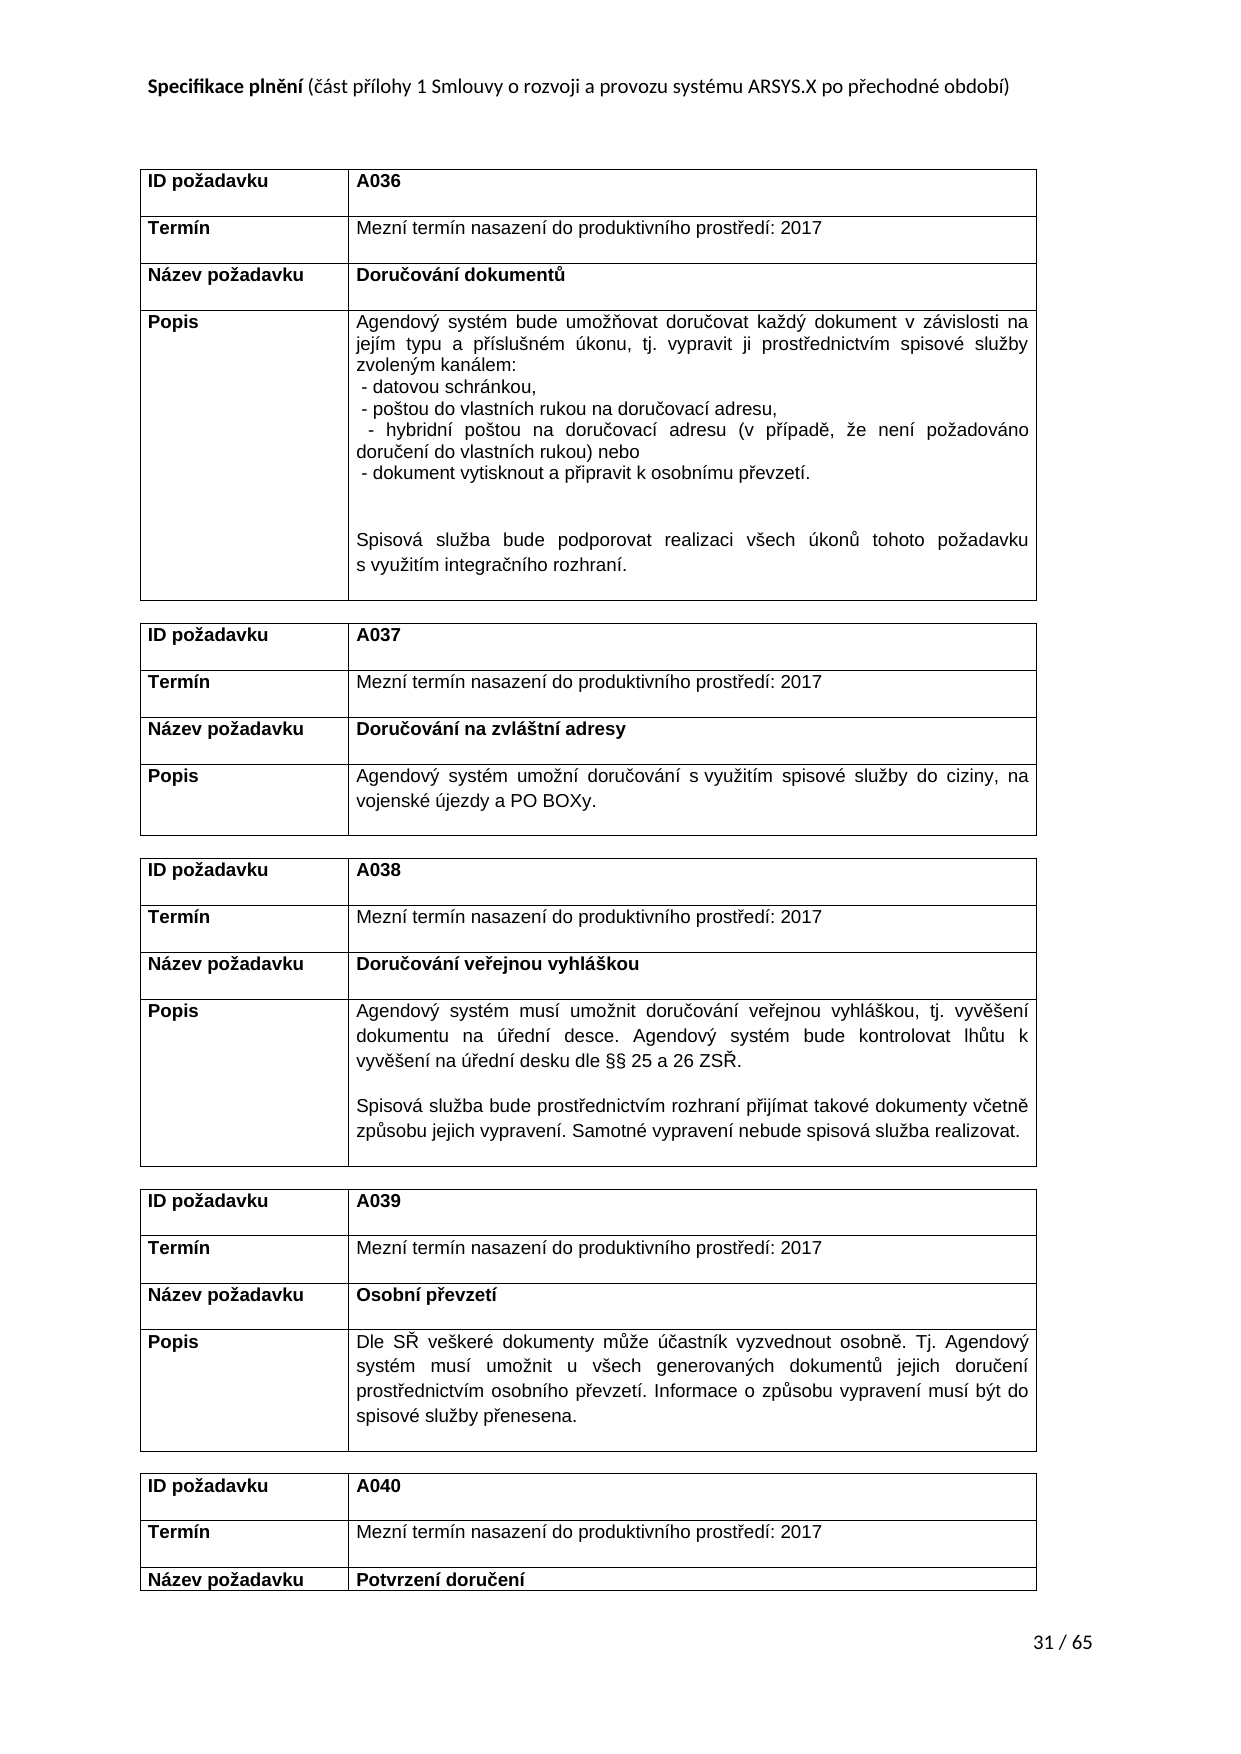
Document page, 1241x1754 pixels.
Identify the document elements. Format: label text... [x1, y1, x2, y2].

table_header A039 [349, 1190, 1036, 1235]
table_cell Název požadavku [141, 1568, 348, 1590]
table_cell Popis [141, 1330, 348, 1451]
table_header ID požadavku [141, 624, 348, 669]
table_cell Popis [141, 1000, 348, 1166]
table_cell Agendový systém umožní doručování s využitím spisové služby do ciziny, na vojenské újezdy a PO BOXy. [349, 765, 1036, 835]
table_header A036 [349, 170, 1036, 216]
table_cell Termín [141, 217, 348, 263]
table_cell Dle SŘ veškeré dokumenty může účastník vyzvednout osobně. Tj. Agendový systém musí umožnit u všech generovaných dokumentů jejich doručení prostřednictvím osobního převzetí. Informace o způsobu vypravení musí být do spisové služby přenesena. [349, 1330, 1036, 1451]
table_cell Termín [141, 671, 348, 717]
table_cell Doručování dokumentů [349, 264, 1036, 310]
table_cell Název požadavku [141, 264, 348, 310]
table_cell Potvrzení doručení [349, 1568, 1036, 1590]
table_cell Doručování veřejnou vyhláškou [349, 953, 1036, 999]
table_cell Mezní termín nasazení do produktivního prostředí: 2017 [349, 217, 1036, 263]
table_header A038 [349, 859, 1036, 905]
table_cell Osobní převzetí [349, 1284, 1036, 1329]
table_header ID požadavku [141, 1190, 348, 1235]
table_cell Termín [141, 1236, 348, 1282]
table_cell Agendový systém bude umožňovat doručovat každý dokument v závislosti na jejím typu a příslušném úkonu, tj. vypravit ji prostřednictvím spisové služby zvoleným kanálem: - datovou schránkou, - poštou do vlastních rukou na doručovací adresu, - hybridní poštou na doručovací adresu (v případě, že není požadováno doručení do vlastních rukou) nebo - dokument vytisknout a připravit k osobnímu převzetí. Spisová služba bude podporovat realizaci všech úkonů tohoto požadavku s využitím integračního rozhraní. [349, 311, 1036, 600]
table_header A037 [349, 624, 1036, 669]
table_cell Termín [141, 906, 348, 952]
table_cell Popis [141, 311, 348, 600]
table_cell Popis [141, 765, 348, 835]
table_header ID požadavku [141, 859, 348, 905]
table_header ID požadavku [141, 170, 348, 216]
table_cell Mezní termín nasazení do produktivního prostředí: 2017 [349, 671, 1036, 717]
table_cell Název požadavku [141, 953, 348, 999]
table_cell Název požadavku [141, 718, 348, 763]
table_cell Mezní termín nasazení do produktivního prostředí: 2017 [349, 906, 1036, 952]
table_cell Mezní termín nasazení do produktivního prostředí: 2017 [349, 1521, 1036, 1567]
table_cell Název požadavku [141, 1284, 348, 1329]
table_cell Doručování na zvláštní adresy [349, 718, 1036, 763]
table_header ID požadavku [141, 1474, 348, 1520]
table_cell Termín [141, 1521, 348, 1567]
table_header A040 [349, 1474, 1036, 1520]
table_cell Agendový systém musí umožnit doručování veřejnou vyhláškou, tj. vyvěšení dokumentu na úřední desce. Agendový systém bude kontrolovat lhůtu k vyvěšení na úřední desku dle §§ 25 a 26 ZSŘ. Spisová služba bude prostřednictvím rozhraní přijímat takové dokumenty včetně způsobu jejich vypravení. Samotné vypravení nebude spisová služba realizovat. [349, 1000, 1036, 1166]
table_cell Mezní termín nasazení do produktivního prostředí: 2017 [349, 1236, 1036, 1282]
